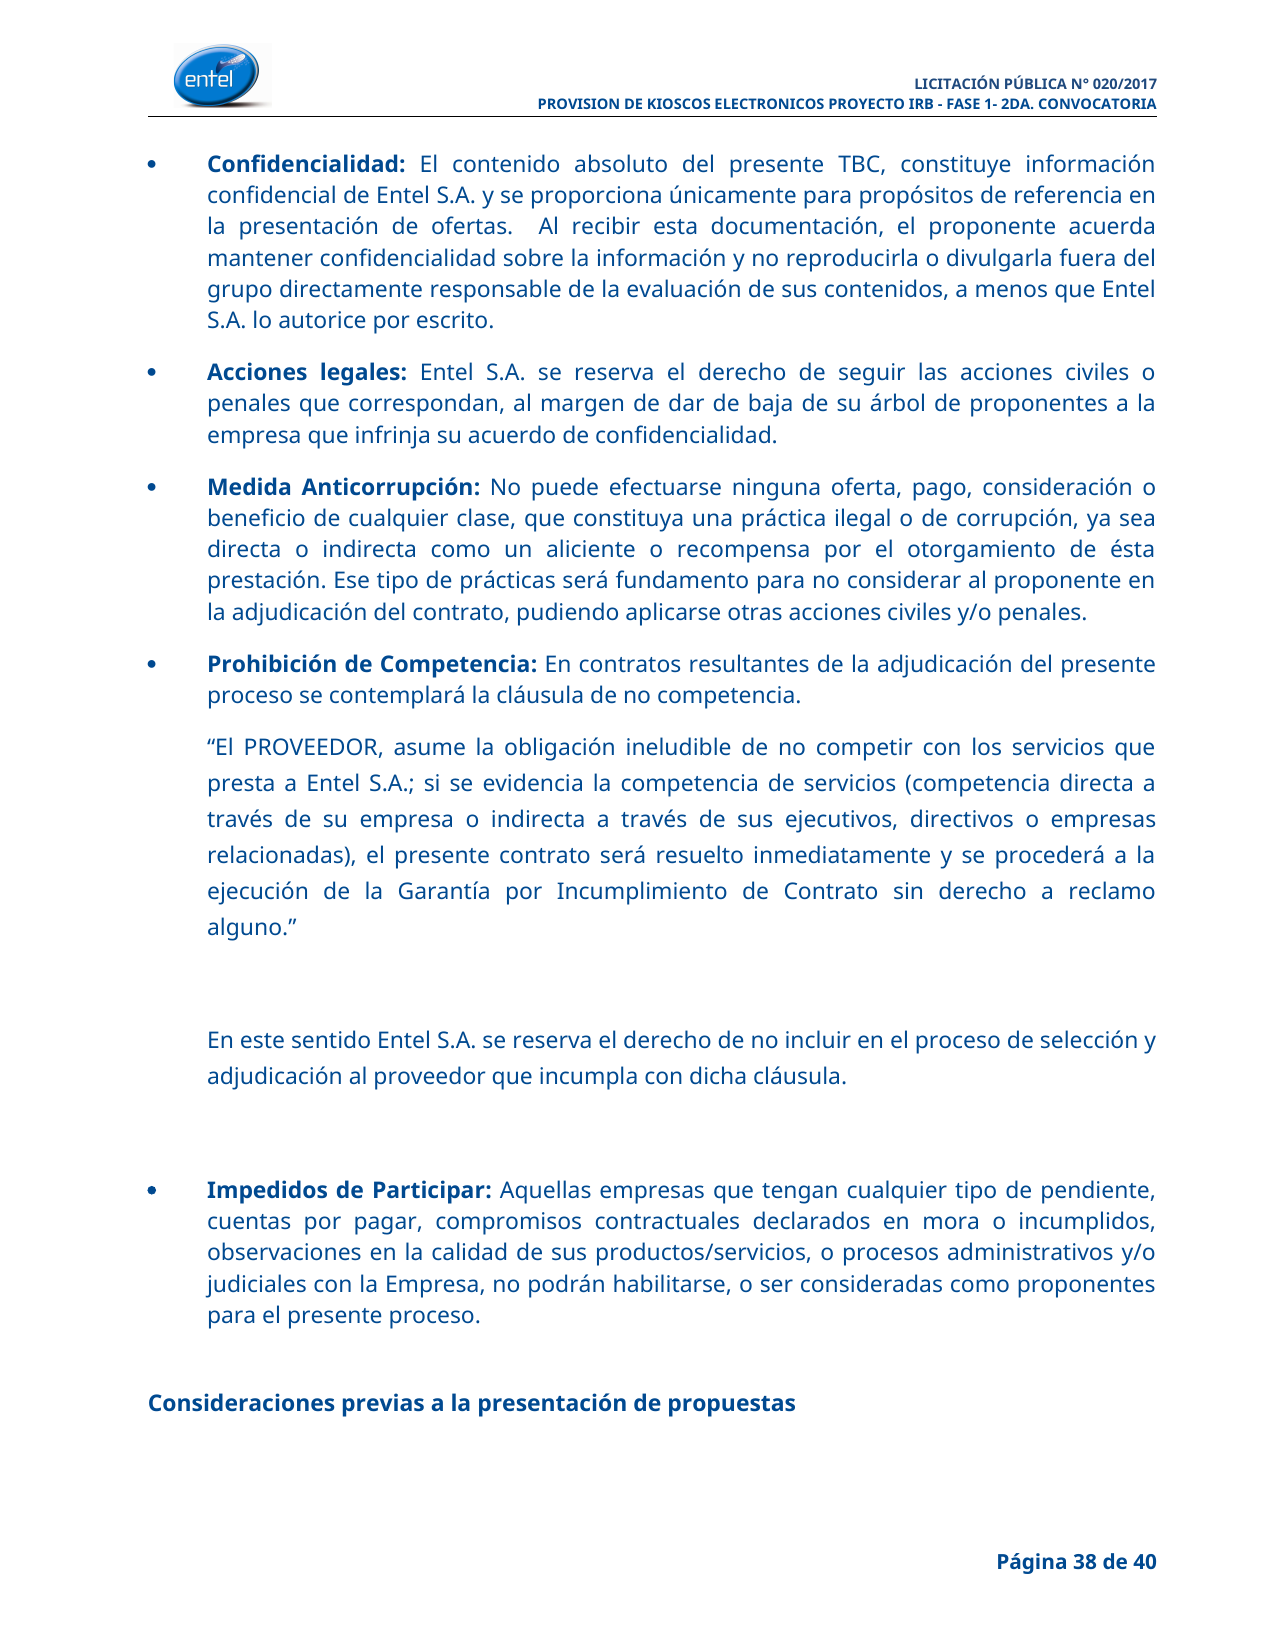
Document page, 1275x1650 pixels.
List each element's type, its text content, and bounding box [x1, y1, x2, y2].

text En este sentido Entel S.A. se reserva el derecho de no incluir en el proceso de selección y adjudicación al proveedor que incumpla con dicha cláusula. [207, 1024, 1157, 1091]
list Confidencialidad: El contenido absoluto del presente TBC, constituye información confidencial de Entel S.A. y se proporciona únicamente para propósitos de referencia en la presentación de ofertas. Al recibir esta documentación, el proponente acuerda mantener confidencialidad sobre la información y no reproducirla o divulgarla fuera del grupo directamente responsable de la evaluación de sus contenidos, a menos que Entel S.A. lo autorice por escrito. [148, 148, 1157, 335]
picture [173, 43, 272, 108]
text “El PROVEEDOR, asume la obligación ineludible de no competir con los servicios que presta a Entel S.A.; si se evidencia la competencia de servicios (competencia directa a través de su empresa o indirecta a través de sus ejecutivos, directivos o empresas relacionadas), el presente contrato será resuelto inmediatamente y se procederá a la ejecución de la Garantía por Incumplimiento de Contrato sin derecho a reclamo alguno.” [207, 731, 1157, 942]
list Medida Anticorrupción: No puede efectuarse ninguna oferta, pago, consideración o beneficio de cualquier clase, que constituya una práctica ilegal o de corrupción, ya sea directa o indirecta como un aliciente o recompensa por el otorgamiento de ésta prestación. Ese tipo de prácticas será fundamento para no considerar al proponente en la adjudicación del contrato, pudiendo aplicarse otras acciones civiles y/o penales. [148, 471, 1157, 627]
list Prohibición de Competencia: En contratos resultantes de la adjudicación del presente proceso se contemplará la cláusula de no competencia. [148, 648, 1157, 710]
list Acciones legales: Entel S.A. se reserva el derecho de seguir las acciones civiles o penales que correspondan, al margen de dar de baja de su árbol de proponentes a la empresa que infrinja su acuerdo de confidencialidad. [148, 356, 1157, 450]
list Impedidos de Participar: Aquellas empresas que tengan cualquier tipo de pendiente, cuentas por pagar, compromisos contractuales declarados en mora o incumplidos, observaciones en la calidad de sus productos/servicios, o procesos administrativos y/o judiciales con la Empresa, no podrán habilitarse, o ser consideradas como proponentes para el presente proceso. [148, 1174, 1157, 1330]
text Consideraciones previas a la presentación de propuestas [148, 1387, 1157, 1418]
